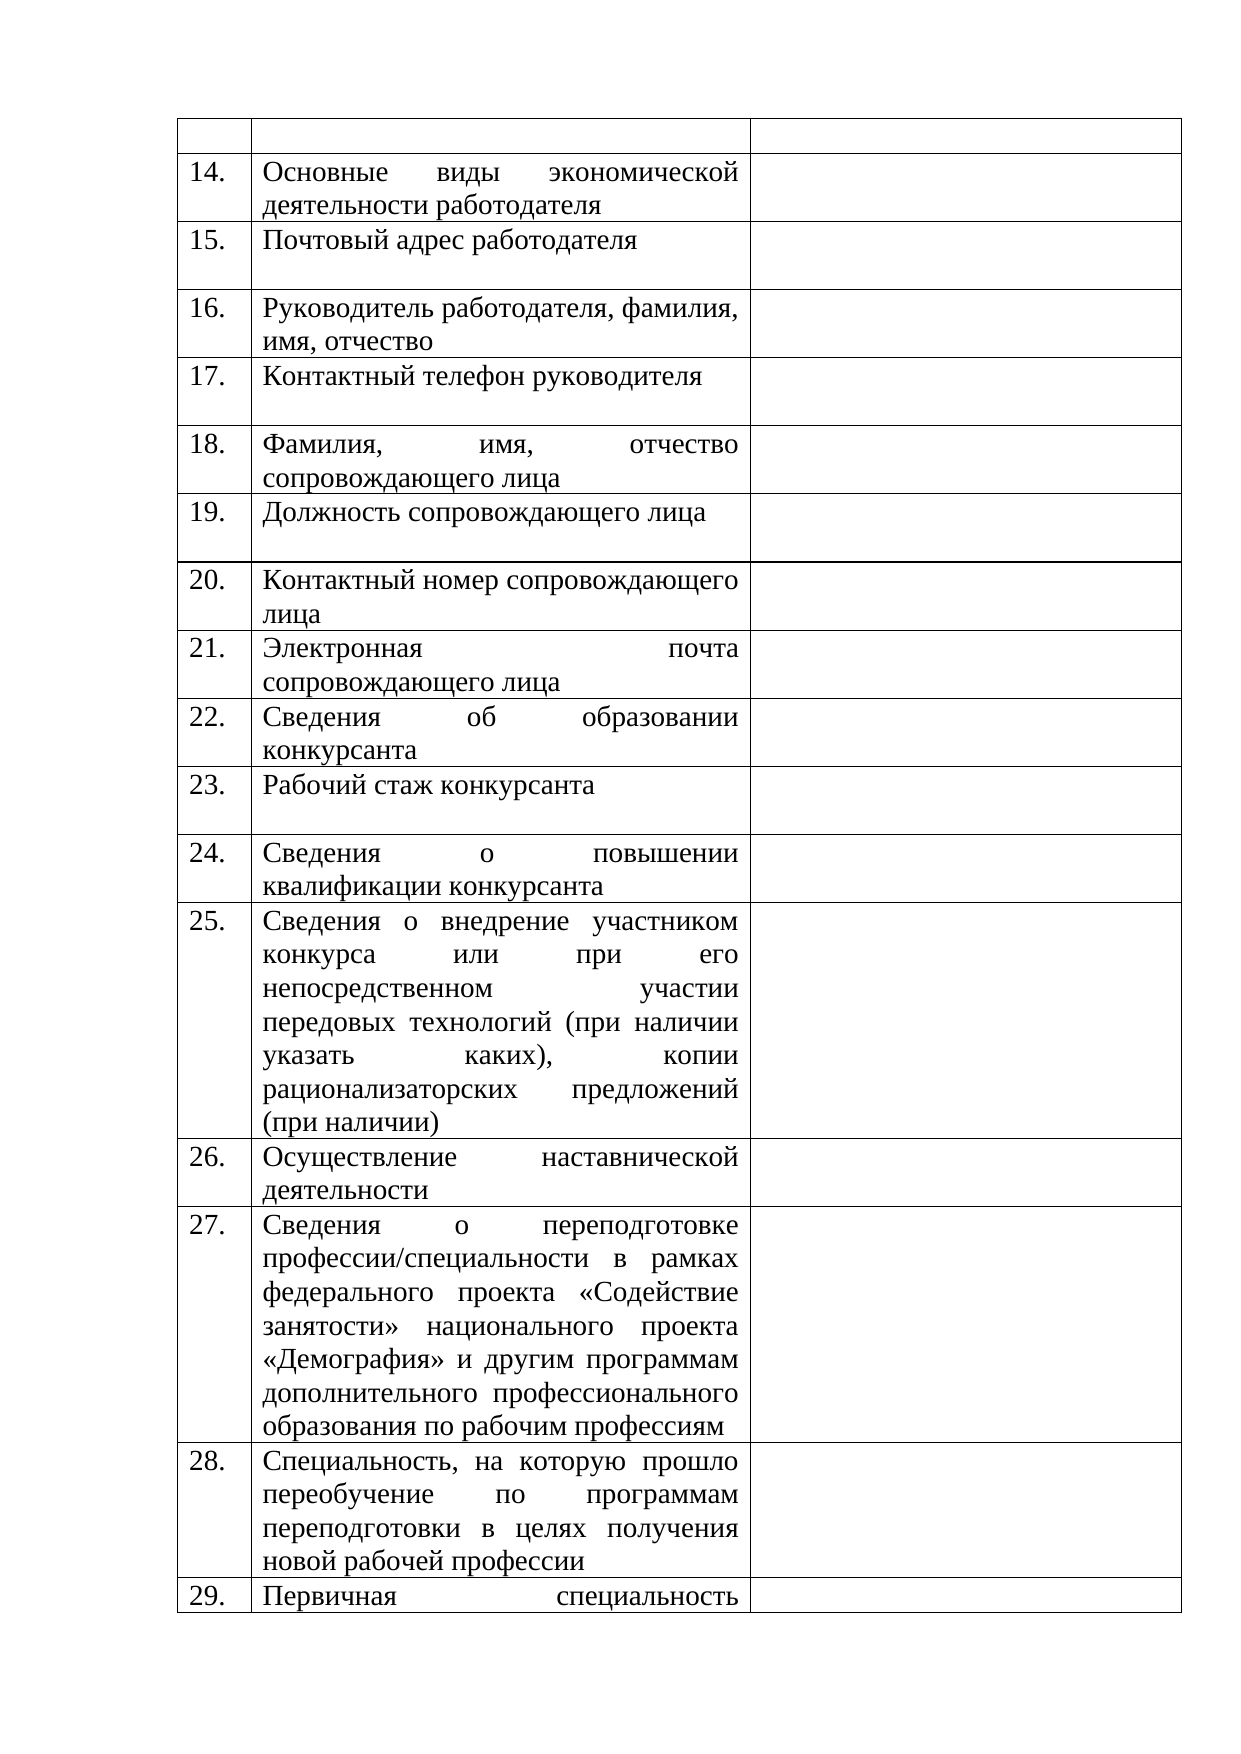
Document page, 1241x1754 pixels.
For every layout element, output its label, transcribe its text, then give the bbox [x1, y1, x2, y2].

table_cell [178, 563, 251, 629]
table_cell [178, 426, 251, 493]
table_cell [178, 290, 251, 357]
table_cell [178, 699, 251, 766]
table_cell [178, 767, 251, 834]
table_cell Контактный телефон руководителя [252, 358, 750, 425]
table_cell [751, 494, 1181, 561]
table_cell [178, 903, 251, 1138]
table_cell Контактный номер сопровождающего лица [252, 563, 750, 629]
table_cell Должность сопровождающего лица [252, 494, 750, 561]
table_cell [751, 1139, 1181, 1206]
table_cell [178, 358, 251, 425]
table_cell [178, 222, 251, 289]
table_cell [751, 767, 1181, 834]
table_cell [751, 426, 1181, 493]
table_cell Фамилия, имя, отчество сопровождающего лица [252, 426, 750, 493]
table_cell [751, 154, 1181, 221]
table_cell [252, 1578, 750, 1612]
table_cell [751, 631, 1181, 698]
table_cell [178, 631, 251, 698]
table_cell [178, 494, 251, 561]
table_cell Сведения об образовании конкурсанта [252, 699, 750, 766]
table_cell [751, 835, 1181, 902]
table_cell [178, 835, 251, 902]
table_cell Осуществление наставнической деятельности [252, 1139, 750, 1206]
table_cell Сведения о повышении квалификации конкурсанта [252, 835, 750, 902]
table_cell [751, 1443, 1181, 1577]
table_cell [252, 119, 750, 153]
table_cell [178, 1443, 251, 1577]
table_cell [751, 222, 1181, 289]
table_cell [751, 290, 1181, 357]
table_cell [178, 119, 251, 153]
table_cell Руководитель работодателя, фамилия, имя, отчество [252, 290, 750, 357]
table_cell [751, 358, 1181, 425]
table_cell [751, 563, 1181, 629]
table_cell [751, 1207, 1181, 1442]
table_cell [178, 154, 251, 221]
table_cell Сведения о переподготовке профессии/специальности в рамках федерального проекта «Содействие занятости» национального проекта «Демография» и другим программам дополнительного профессионального образования по рабочим профессиям [252, 1207, 750, 1442]
table_cell [178, 1207, 251, 1442]
table_cell Специальность, на которую прошло переобучение по программам переподготовки в целях получения новой рабочей профессии [252, 1443, 750, 1577]
table_cell [751, 1578, 1181, 1612]
table_cell Почтовый адрес работодателя [252, 222, 750, 289]
table_cell Электронная почта сопровождающего лица [252, 631, 750, 698]
table_cell [178, 1578, 251, 1612]
table_cell Рабочий стаж конкурсанта [252, 767, 750, 834]
table_cell [178, 1139, 251, 1206]
table_cell [751, 903, 1181, 1138]
table_cell [751, 699, 1181, 766]
table_cell [751, 119, 1181, 153]
table_cell Сведения о внедрение участником конкурса или при его непосредственном участии передовых технологий (при наличии указать каких), копии рационализаторских предложений (при наличии) [252, 903, 750, 1138]
table_cell Основные виды экономической деятельности работодателя [252, 154, 750, 221]
